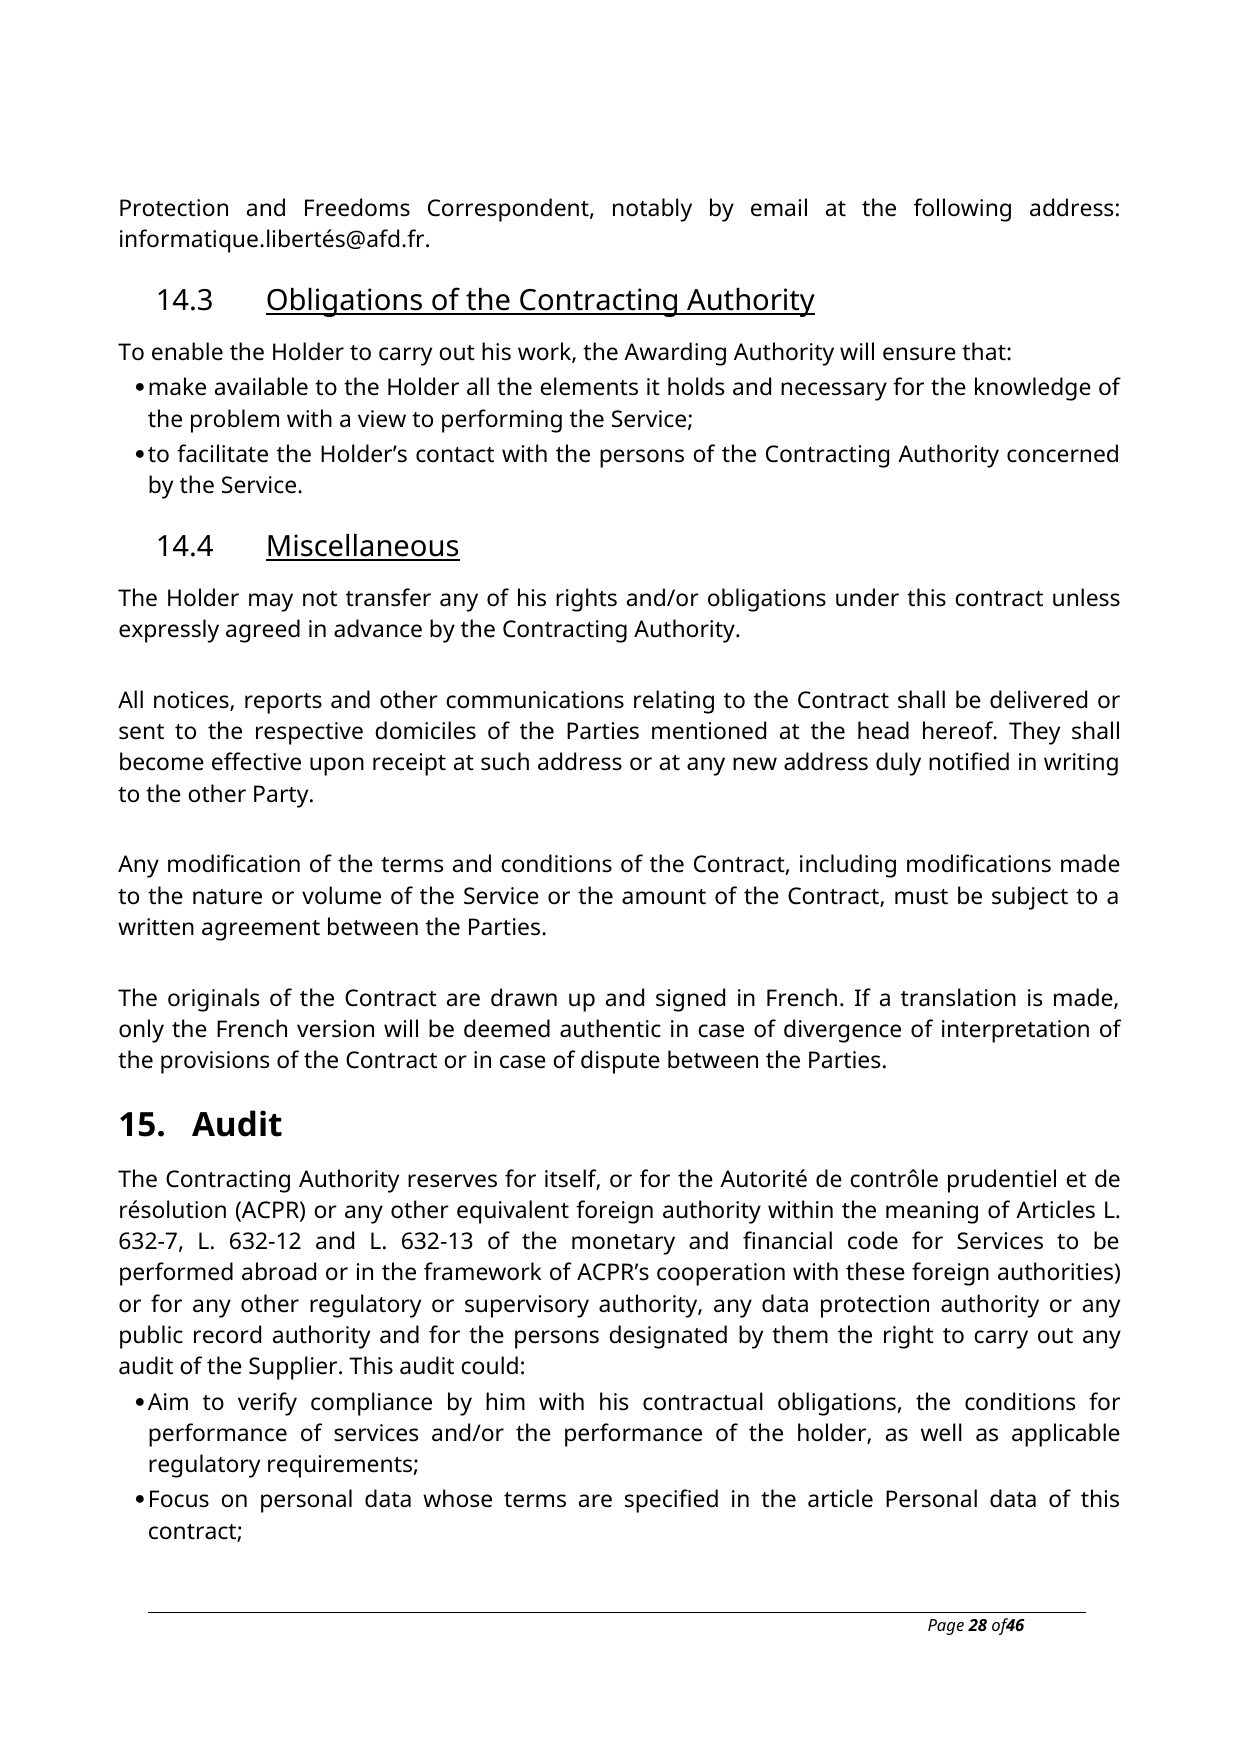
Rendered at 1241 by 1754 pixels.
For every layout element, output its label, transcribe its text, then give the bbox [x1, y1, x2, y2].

list Focus on personal data whose terms are specified in the article Personal data of this contract; [136, 1483, 1122, 1546]
text The originals of the Contract are drawn up and signed in French. If a translation is made, only the French version will be deemed authentic in case of divergence of interpretation of the provisions of the Contract or in case of dispute between the Parties. [118, 982, 1122, 1076]
list make available to the Holder all the elements it holds and necessary for the knowledge of the problem with a view to performing the Service; [136, 371, 1122, 434]
list to facilitate the Holder’s contact with the persons of the Contracting Authority concerned by the Service. [136, 438, 1122, 500]
text Audit [118, 1101, 1122, 1146]
text Obligations of the Contracting Authority [156, 279, 1122, 319]
list Aim to verify compliance by him with his contractual obligations, the conditions for performance of services and/or the performance of the holder, as well as applicable regulatory requirements; [136, 1386, 1122, 1479]
text All notices, reports and other communications relating to the Contract shall be delivered or sent to the respective domiciles of the Parties mentioned at the head hereof. They shall become effective upon receipt at such address or at any new address duly notified in writing to the other Party. [118, 684, 1122, 809]
text The Contracting Authority reserves for itself, or for the Autorité de contrôle prudentiel et de résolution (ACPR) or any other equivalent foreign authority within the meaning of Articles L. 632-7, L. 632-12 and L. 632-13 of the monetary and financial code for Services to be performed abroad or in the framework of ACPR’s cooperation with these foreign authorities) or for any other regulatory or supervisory authority, any data protection authority or any public record authority and for the persons designated by them the right to carry out any audit of the Supplier. This audit could: [118, 1163, 1122, 1381]
text Miscellaneous [156, 525, 1122, 565]
text To enable the Holder to carry out his work, the Awarding Authority will ensure that: [118, 336, 1122, 367]
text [118, 192, 1122, 254]
text Any modification of the terms and conditions of the Contract, including modifications made to the nature or volume of the Service or the amount of the Contract, must be subject to a written agreement between the Parties. [118, 848, 1122, 942]
text The Holder may not transfer any of his rights and/or obligations under this contract unless expressly agreed in advance by the Contracting Authority. [118, 582, 1122, 644]
